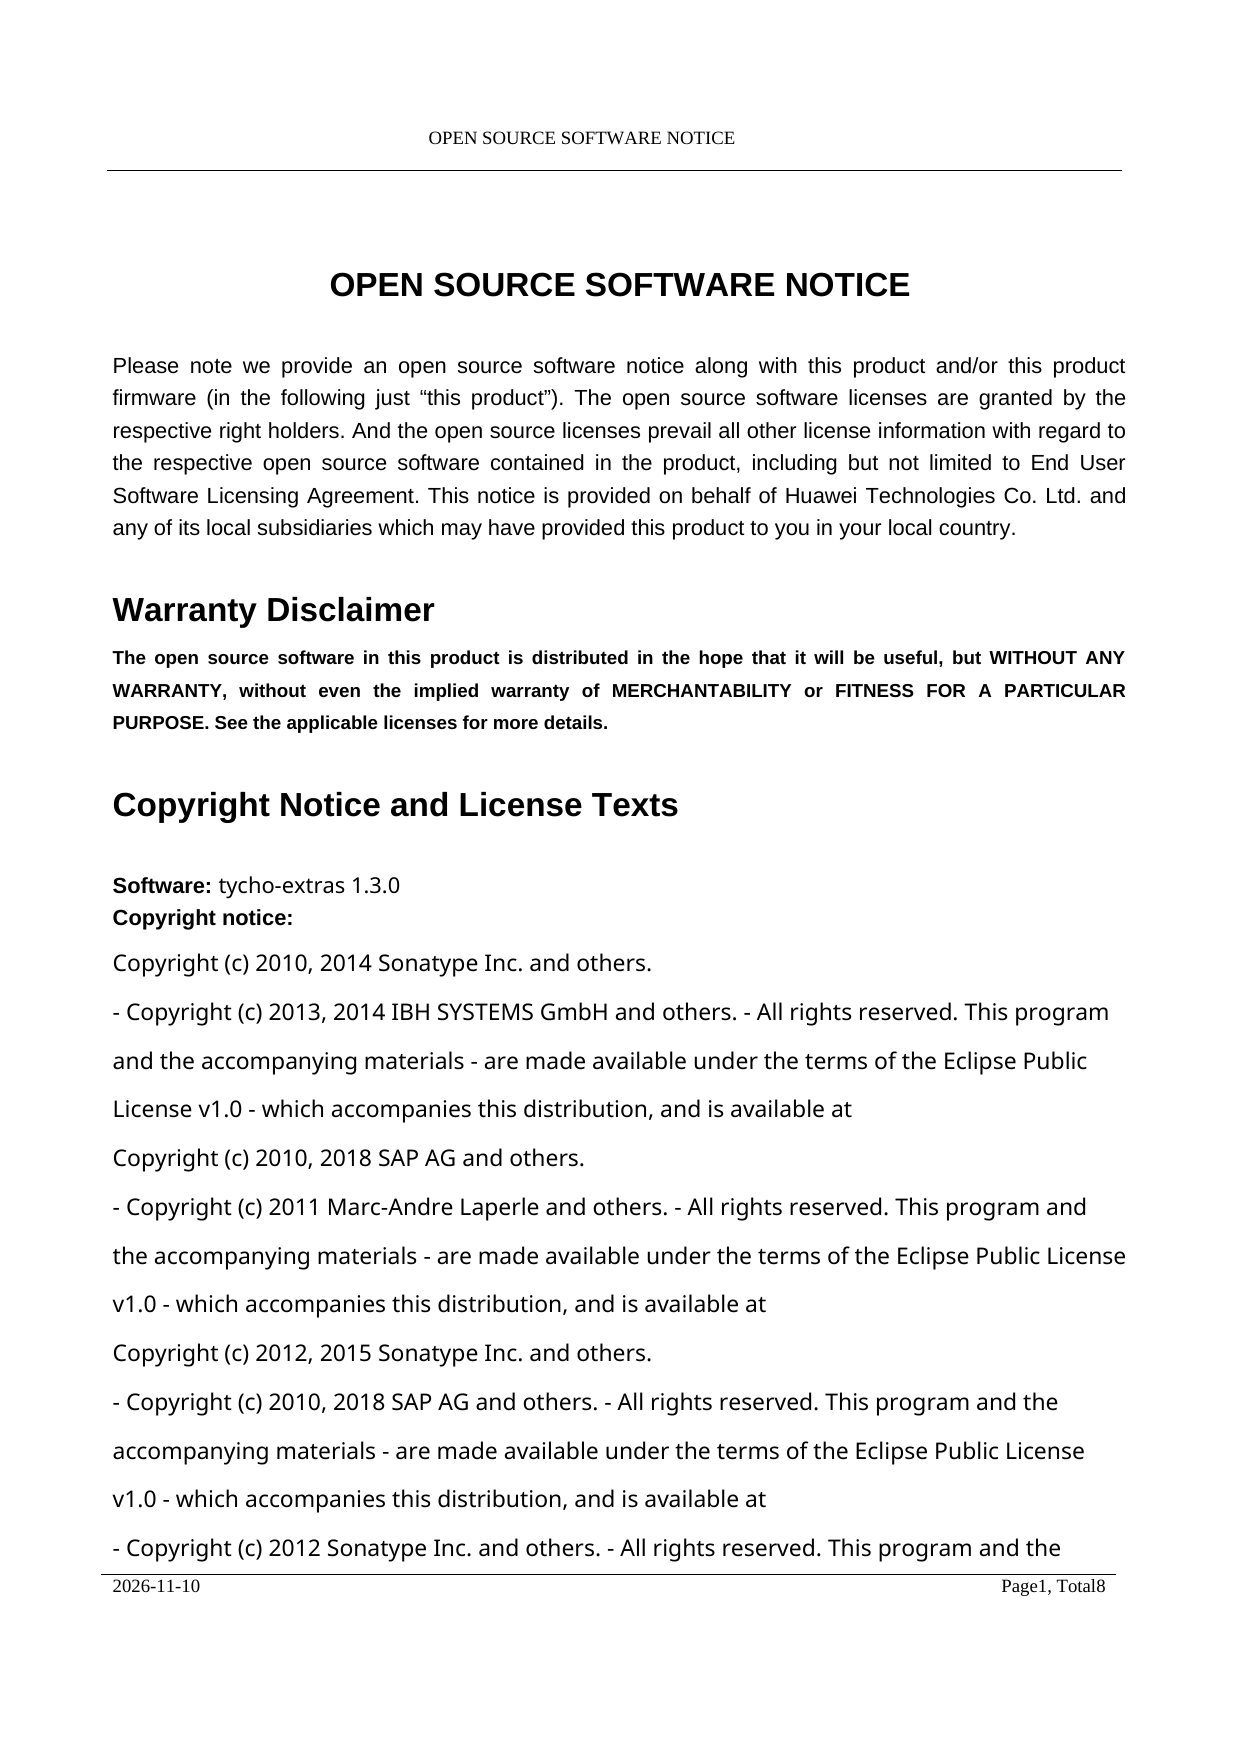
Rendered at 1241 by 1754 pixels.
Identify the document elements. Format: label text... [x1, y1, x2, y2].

text The open source software in this product is distributed in the hope that it will be useful, but WITHOUT ANY WARRANTY, without even the implied warranty of MERCHANTABILITY or FITNESS FOR A PARTICULAR PURPOSE. See the applicable licenses for more details. [112, 641, 1128, 739]
text Please note we provide an open source software notice along with this product and/or this product firmware (in the following just “this product”). The open source software licenses are granted by the respective right holders. And the open source licenses prevail all other license information with regard to the respective open source software contained in the product, including but not limited to End User Software Licensing Agreement. This notice is provided on behalf of Huawei Technologies Co. Ltd. and any of its local subsidiaries which may have provided this product to you in your local country. [112, 349, 1128, 544]
text Copyright notice: [112, 901, 1128, 934]
text Software: tycho-extras 1.3.0 [112, 869, 1128, 901]
text Warranty Disclaimer [112, 576, 1128, 641]
text Copyright Notice and License Texts [112, 771, 1128, 836]
text OPEN SOURCE SOFTWARE NOTICE [112, 251, 1128, 316]
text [112, 947, 1128, 1564]
